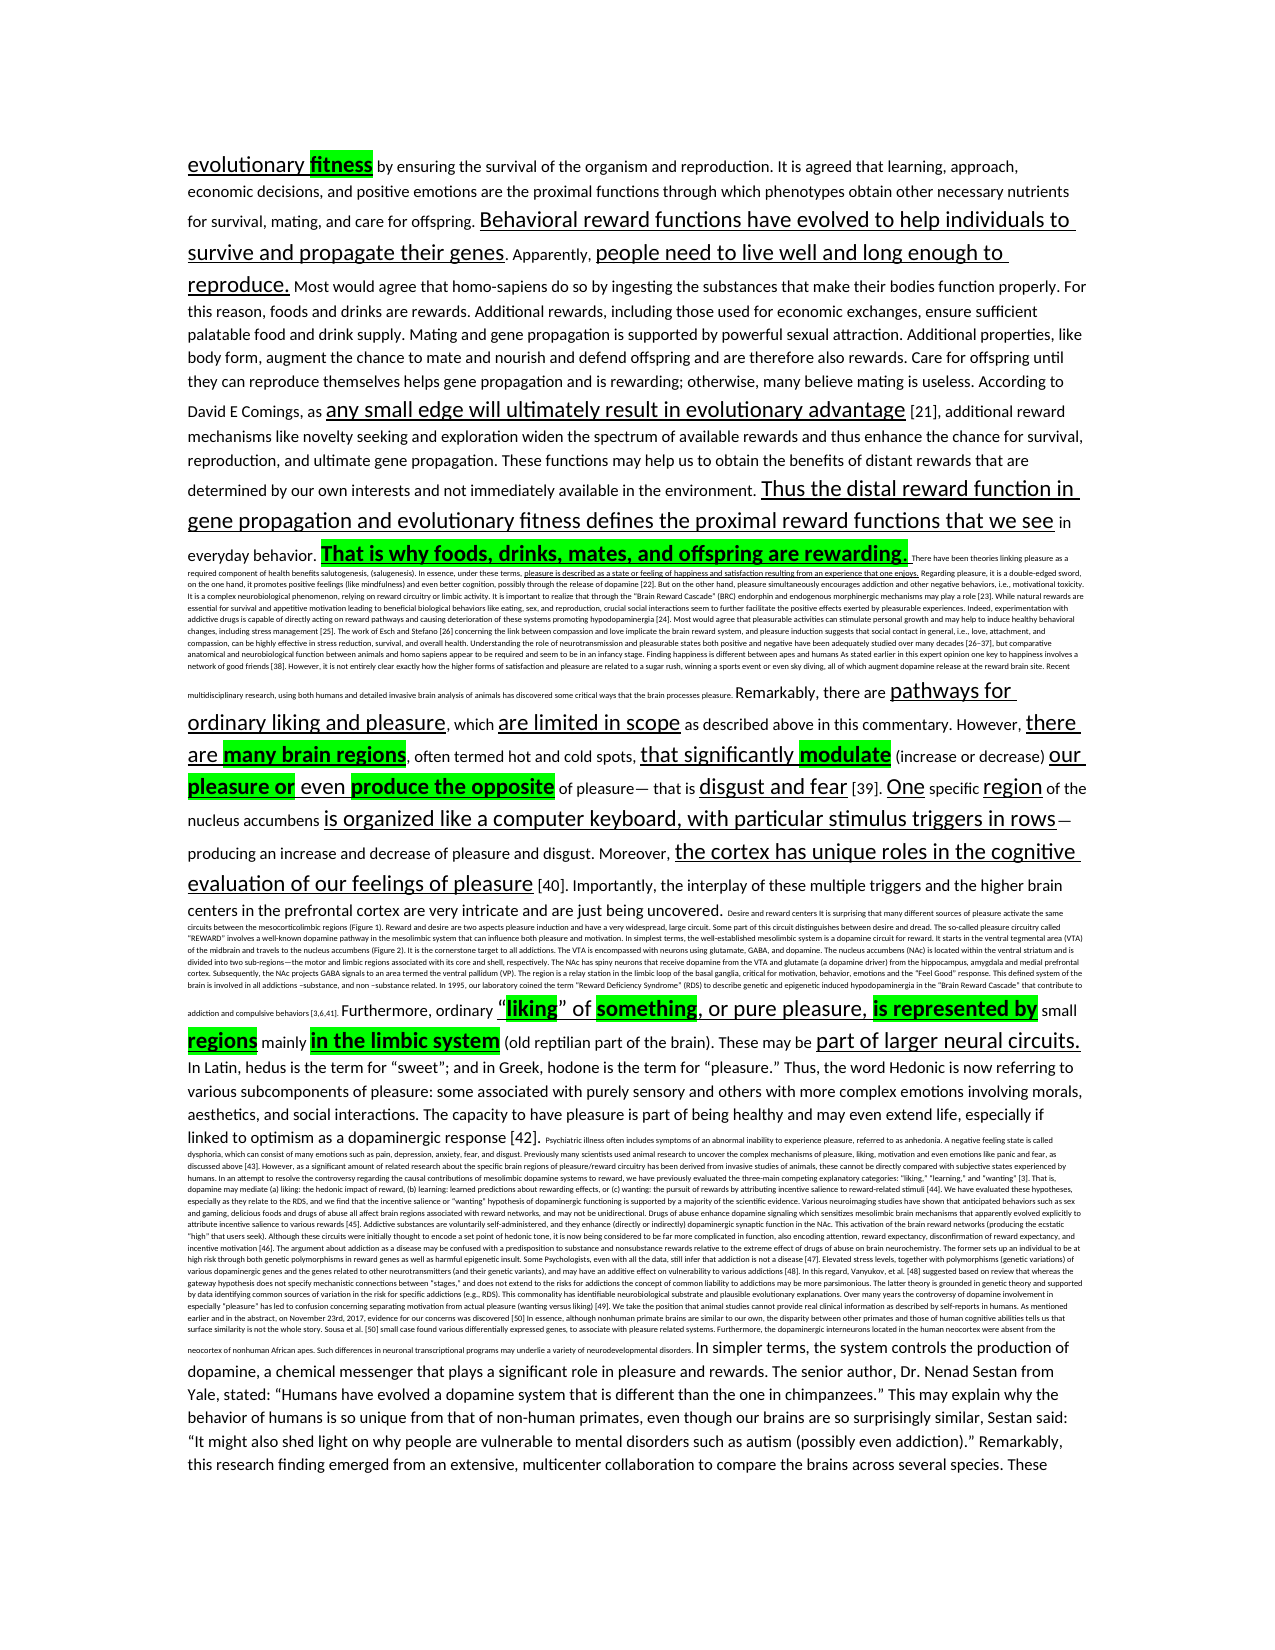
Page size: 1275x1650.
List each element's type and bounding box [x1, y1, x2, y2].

text [187, 150, 1087, 1475]
